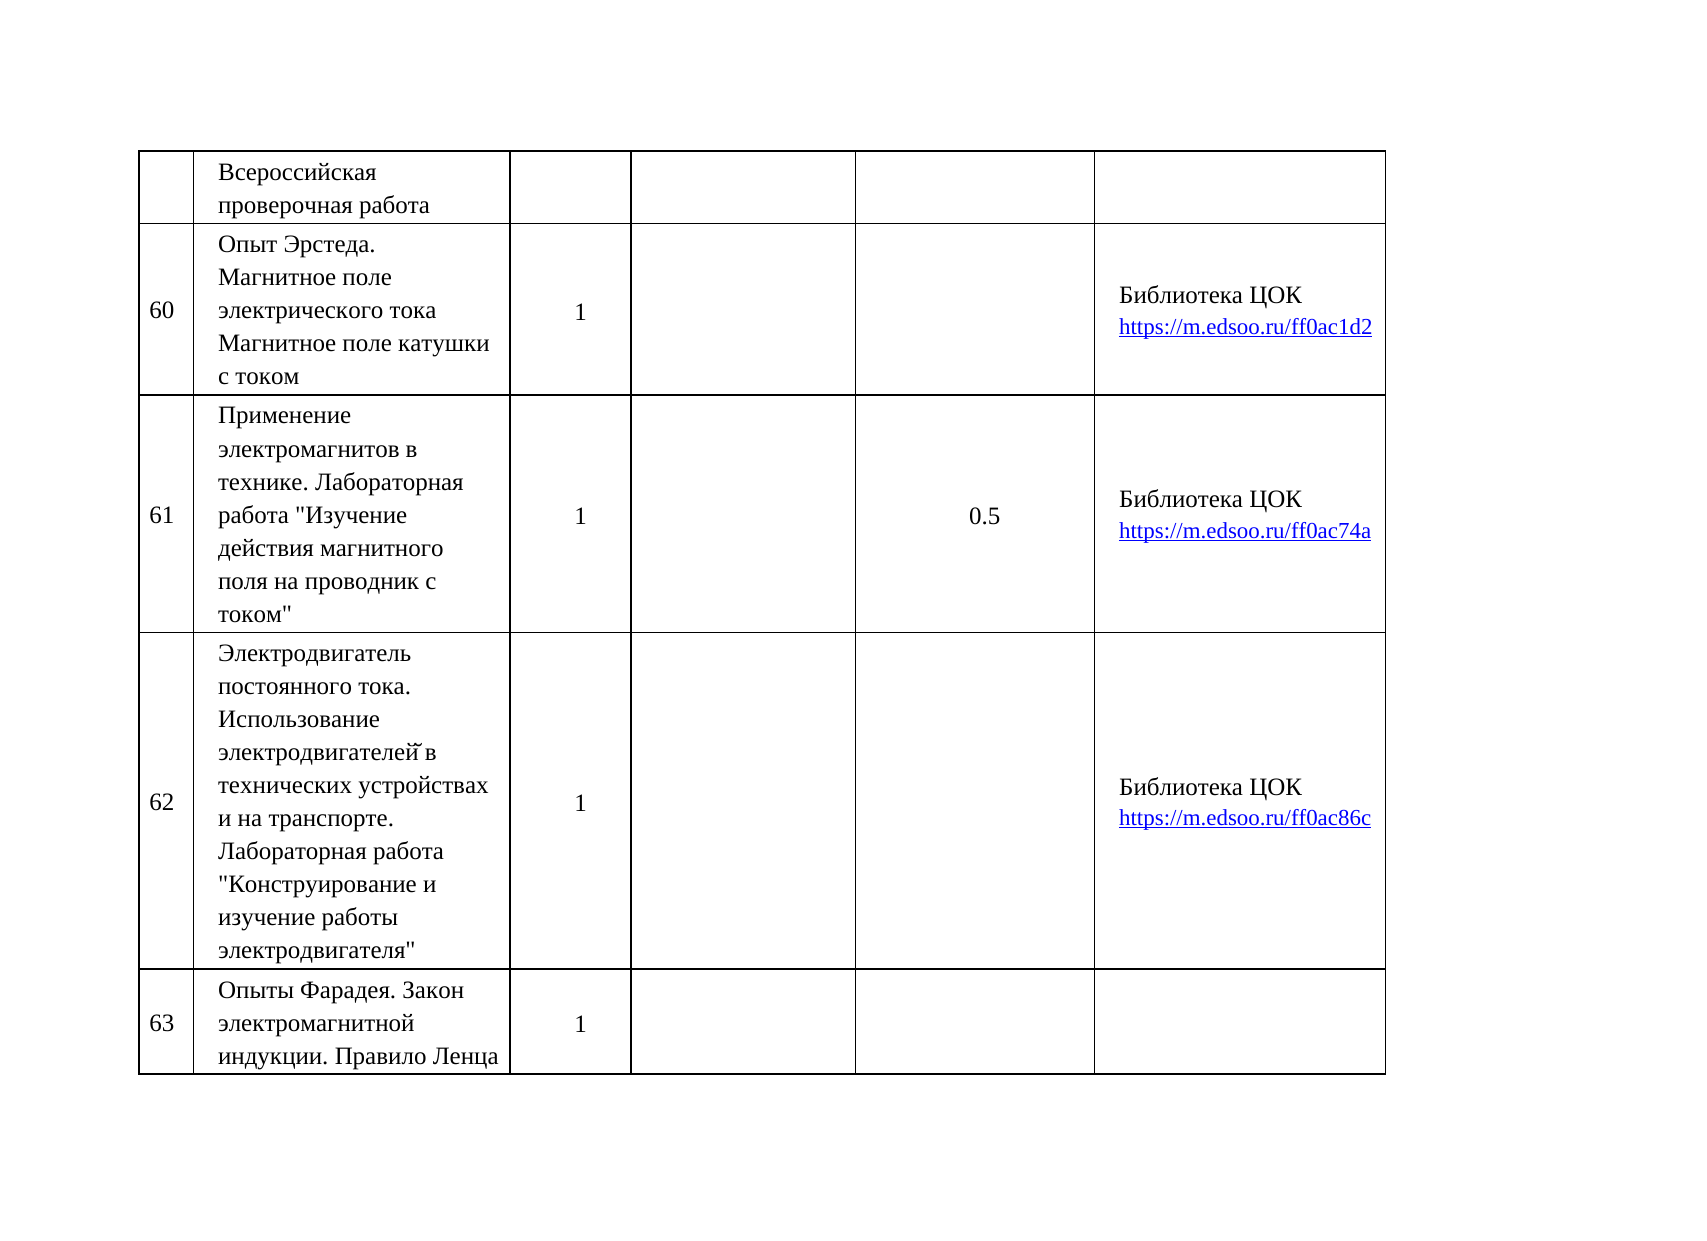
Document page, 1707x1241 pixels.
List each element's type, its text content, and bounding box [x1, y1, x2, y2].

table_cell 1 [511, 152, 630, 222]
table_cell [1095, 152, 1385, 222]
table_cell [1095, 970, 1385, 1073]
table_cell [632, 224, 855, 394]
table_cell 1 [511, 396, 630, 631]
table_cell [856, 224, 1094, 394]
table_cell Опыт Эрстеда. Магнитное поле электрического тока Магнитное поле катушки с током [194, 224, 509, 394]
table_cell [856, 152, 1094, 222]
table_cell 1 [511, 970, 630, 1073]
table_cell 59 [140, 152, 193, 222]
table_cell [856, 633, 1094, 968]
table_cell [632, 970, 855, 1073]
table_cell 0.5 [856, 396, 1094, 631]
table_cell Библиотека ЦОК https://m.edsoo.ru/ff0ac86c [1095, 633, 1385, 968]
table_cell Опыты Фарадея. Закон электромагнитной индукции. Правило Ленца [194, 970, 509, 1073]
table_cell Библиотека ЦОК https://m.edsoo.ru/ff0ac74a [1095, 396, 1385, 631]
table_cell Электродвигатель постоянного тока. Использование электродвигателей̆ в технических устройствах и на транспорте. Лабораторная работа "Конструирование и изучение работы электродвигателя" [194, 633, 509, 968]
table_cell [632, 633, 855, 968]
table_cell [856, 970, 1094, 1073]
table_cell 1 [511, 633, 630, 968]
table_cell [632, 396, 855, 631]
table_cell 1 [511, 224, 630, 394]
table_cell Применение электромагнитов в технике. Лабораторная работа "Изучение действия магнитного поля на проводник с током" [194, 396, 509, 631]
table_cell 63 [140, 970, 193, 1073]
table_cell 62 [140, 633, 193, 968]
table_cell 60 [140, 224, 193, 394]
table_cell Библиотека ЦОК https://m.edsoo.ru/ff0ac1d2 [1095, 224, 1385, 394]
table_cell 61 [140, 396, 193, 631]
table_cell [194, 152, 509, 222]
table_cell 1 [632, 152, 855, 222]
